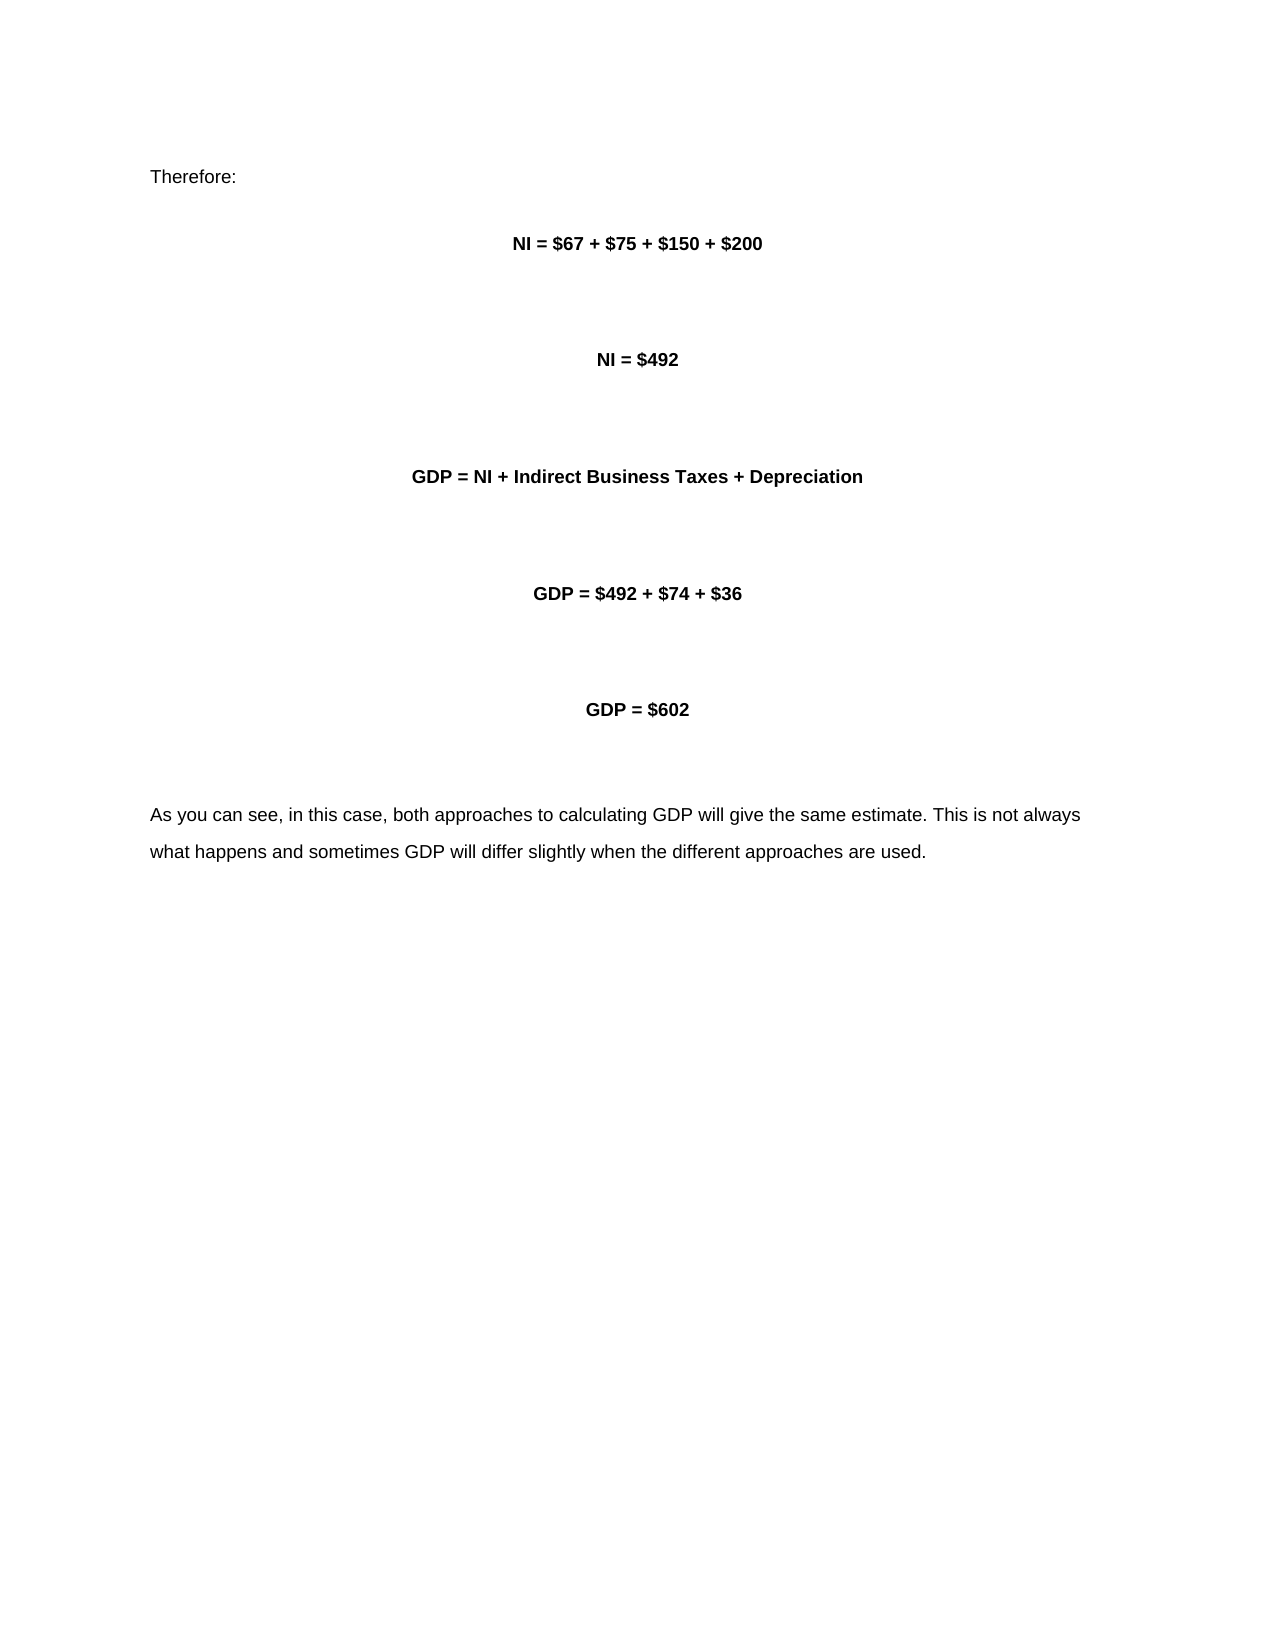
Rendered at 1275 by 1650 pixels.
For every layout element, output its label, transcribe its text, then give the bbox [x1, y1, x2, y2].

text Therefore: [150, 150, 1125, 187]
text GDP = NI + Indirect Business Taxes + Depreciation [150, 450, 1125, 487]
text As you can see, in this case, both approaches to calculating GDP will give the same estimate. This is not always what happens and sometimes GDP will differ slightly when the different approaches are used. [150, 750, 1125, 937]
text GDP = $492 + $74 + $36 [150, 567, 1125, 604]
text NI = $67 + $75 + $150 + $200 [150, 217, 1125, 254]
text GDP = $602 [150, 683, 1125, 721]
text NI = $492 [150, 333, 1125, 371]
